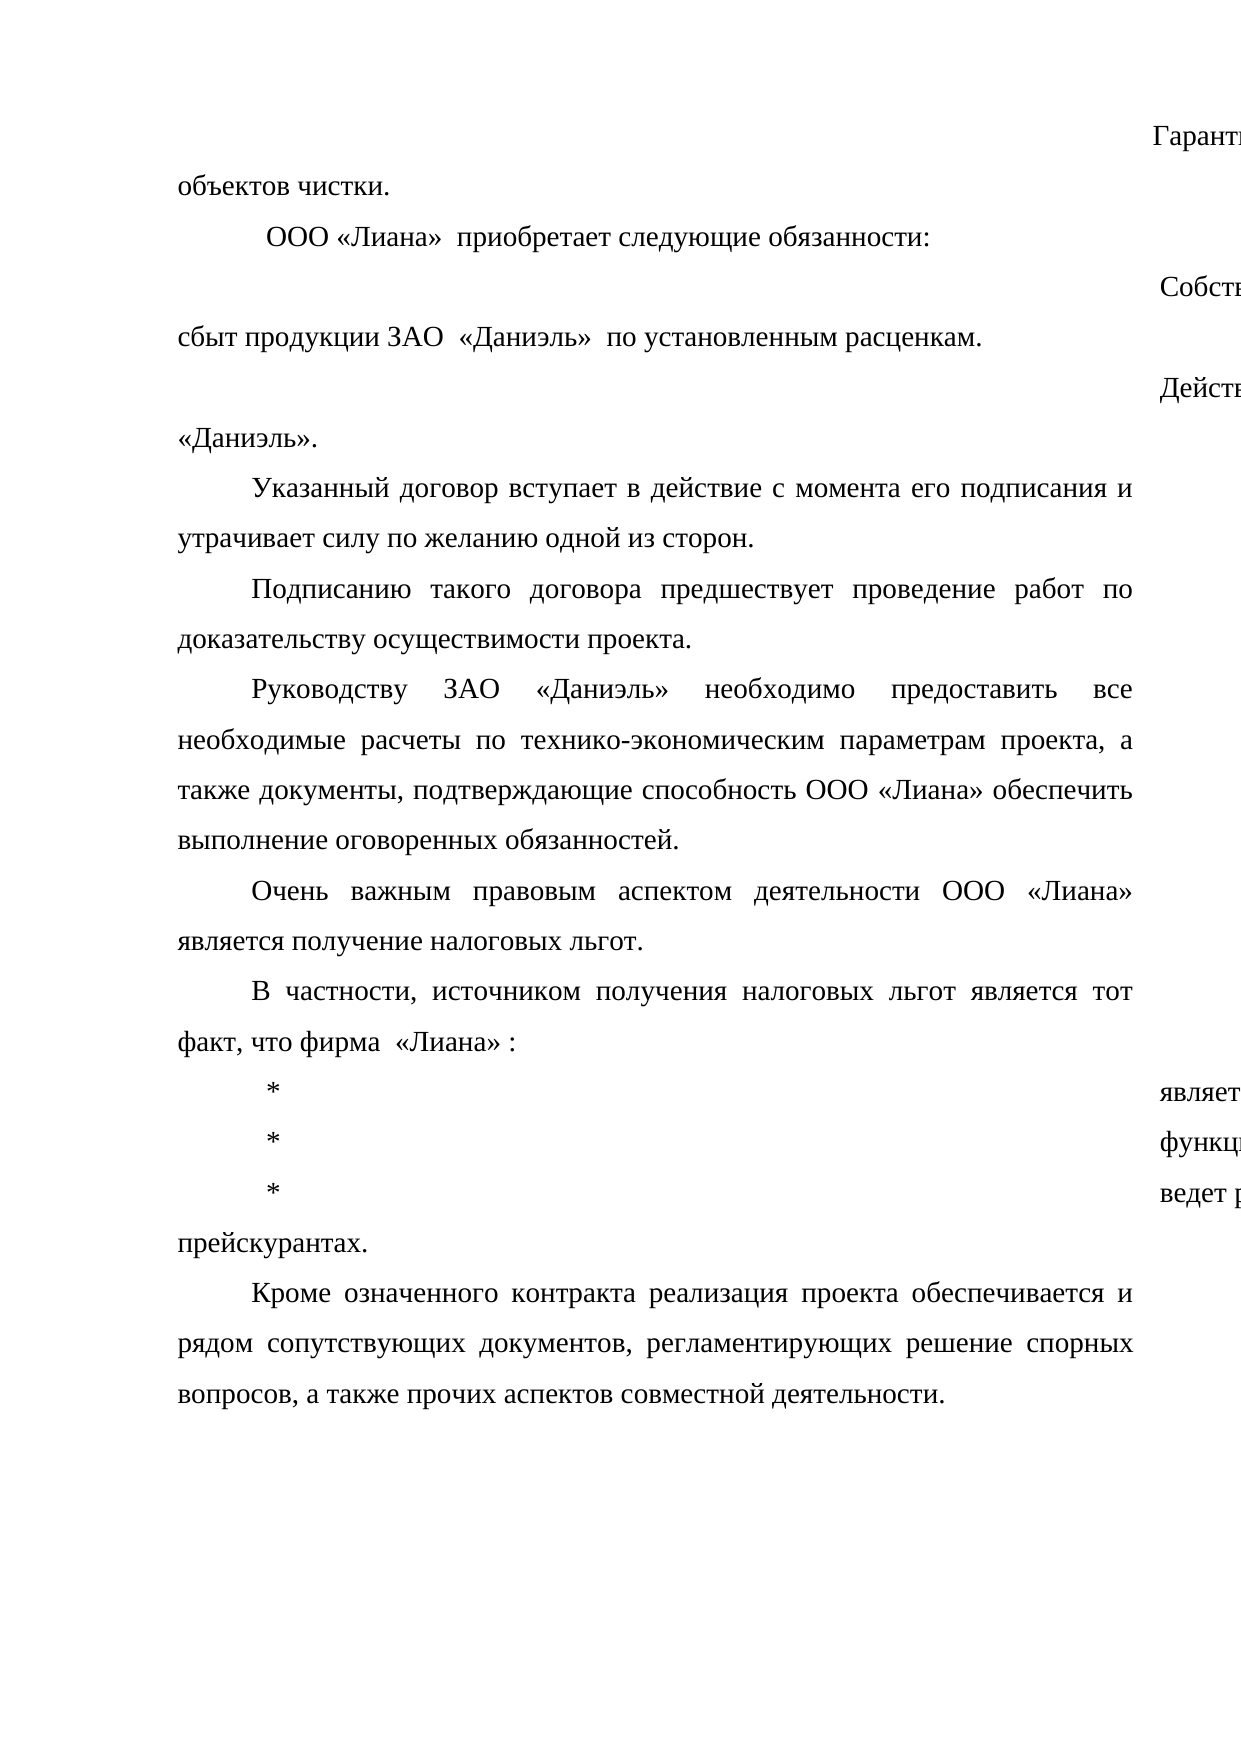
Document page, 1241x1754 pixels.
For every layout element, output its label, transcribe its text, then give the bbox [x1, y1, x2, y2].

text В частности, источником получения налоговых льгот является тот факт, что фирма «Лиана» : [177, 973, 1133, 1057]
text Кроме означенного контракта реализация проекта обеспечивается и рядом сопутствующих документов, регламентирующих решение спорных вопросов, а также прочих аспектов совместной деятельности. [177, 1275, 1133, 1409]
list Действовать на рынке Балашихинского района под именем «Даниэль». [177, 370, 1133, 453]
text Руководству ЗАО «Даниэль» необходимо предоставить все необходимые расчеты по технико-экономическим параметрам проекта, а также документы, подтверждающие способность ООО «Лиана» обеспечить выполнение оговоренных обязанностей. [177, 672, 1133, 856]
text Подписанию такого договора предшествует проведение работ по доказательству осуществимости проекта. [177, 571, 1133, 655]
text Очень важным правовым аспектом деятельности ООО «Лиана» является получение налоговых льгот. [177, 873, 1133, 957]
text Указанный договор вступает в действие с момента его подписания и утрачивает силу по желанию одной из сторон. [177, 470, 1133, 554]
list ведет реализацию по фиксированным ценам, обозначенным в прейскурантах. [177, 1175, 1133, 1258]
text ООО «Лиана» приобретает следующие обязанности: [177, 219, 1133, 252]
list является малым предприятием; [177, 1074, 1133, 1108]
list Собственными силами и средствами обеспечить бесперебойный сбыт продукции ЗАО «Даниэль» по установленным расценкам. [177, 269, 1133, 353]
list функционирует в отрасли бытовых услуг; [177, 1124, 1133, 1158]
list Гарантировать качество производимых услуг, а также сохранность объектов чистки. [177, 118, 1133, 202]
